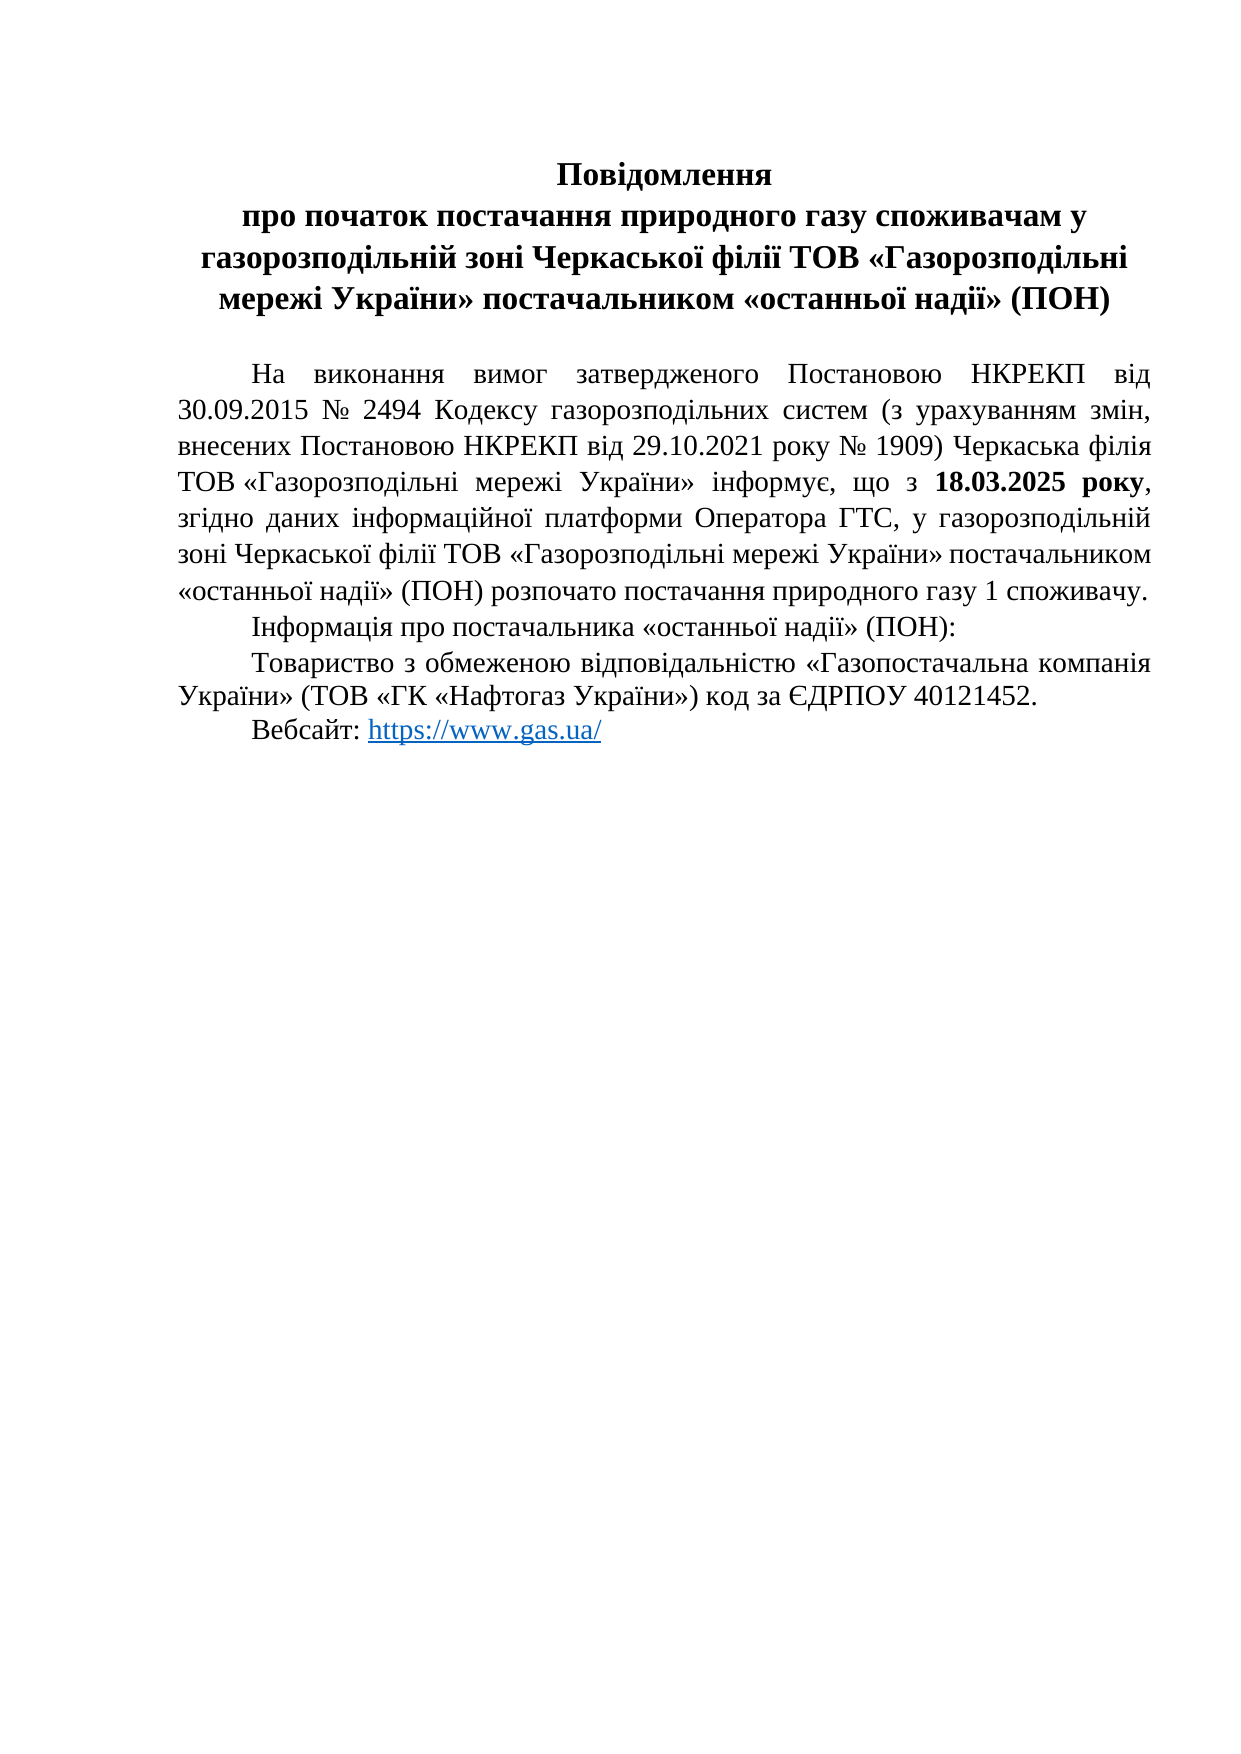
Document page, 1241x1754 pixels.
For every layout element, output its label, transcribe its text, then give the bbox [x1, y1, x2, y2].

text про початок постачання природного газу споживачам у газорозподільній зоні Черкаської філії ТОВ «Газорозподільні мережі України» постачальником «останньої надії» (ПОН) [177, 196, 1152, 317]
text Повідомлення [177, 154, 1152, 193]
text Вебсайт: https://www.gas.ua/ [177, 712, 1152, 746]
text Товариство з обмеженою відповідальністю «Газопостачальна компанія України» (ТОВ «ГК «Нафтогаз України») код за ЄДРПОУ 40121452. [177, 645, 1152, 712]
text На виконання вимог затвердженого Постановою НКРЕКП від 30.09.2015 № 2494 Кодексу газорозподільних систем (з урахуванням змін, внесених Постановою НКРЕКП від 29.10.2021 року № 1909) Черкаська філія ТОВ «Газорозподільні мережі України» інформує, що з 18.03.2025 року, згідно даних інформаційної платформи Оператора ГТС, у газорозподільній зоні Черкаської філії ТОВ «Газорозподільні мережі України» постачальником «останньої надії» (ПОН) розпочато постачання природного газу 1 споживачу. [177, 356, 1152, 606]
text Інформація про постачальника «останньої надії» (ПОН): [177, 609, 1152, 642]
